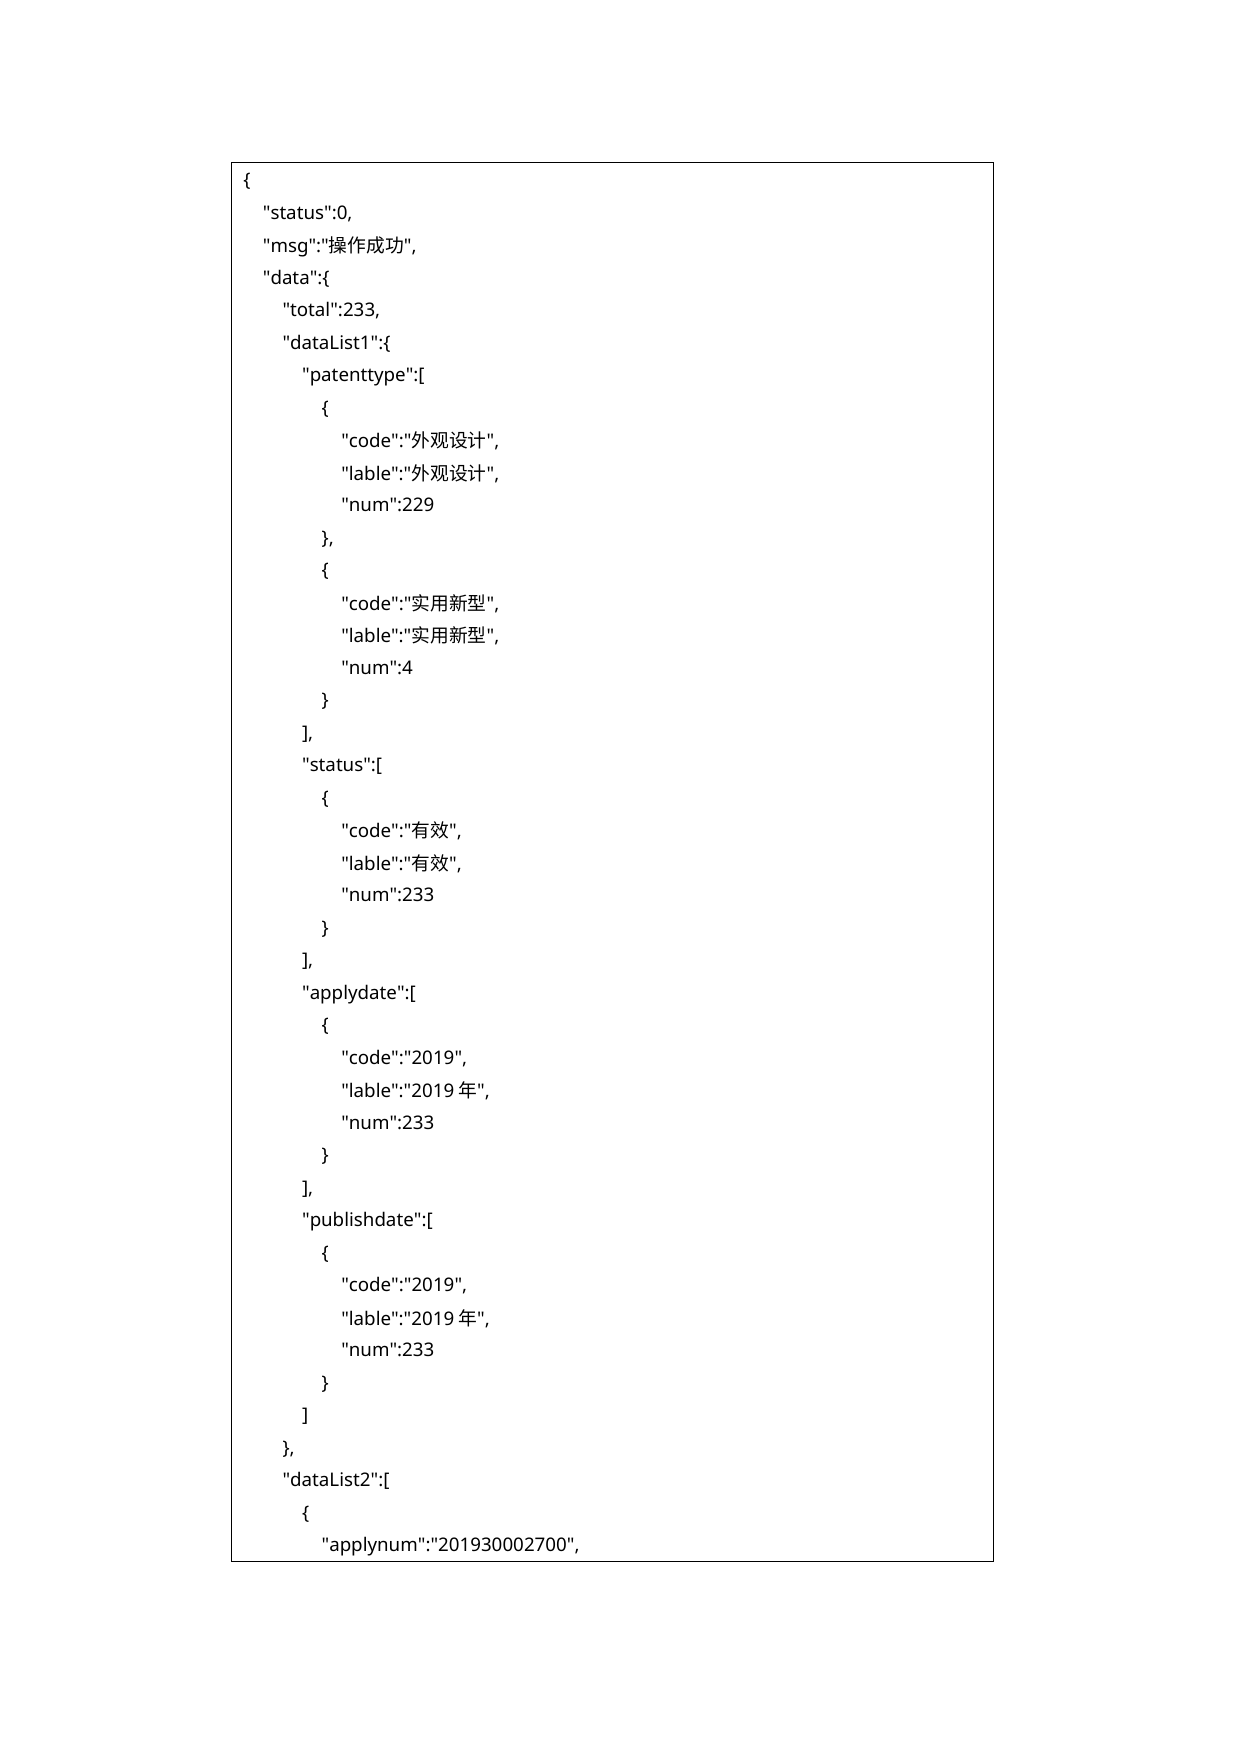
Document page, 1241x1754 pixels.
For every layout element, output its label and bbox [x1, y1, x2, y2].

table_header [232, 163, 993, 1561]
